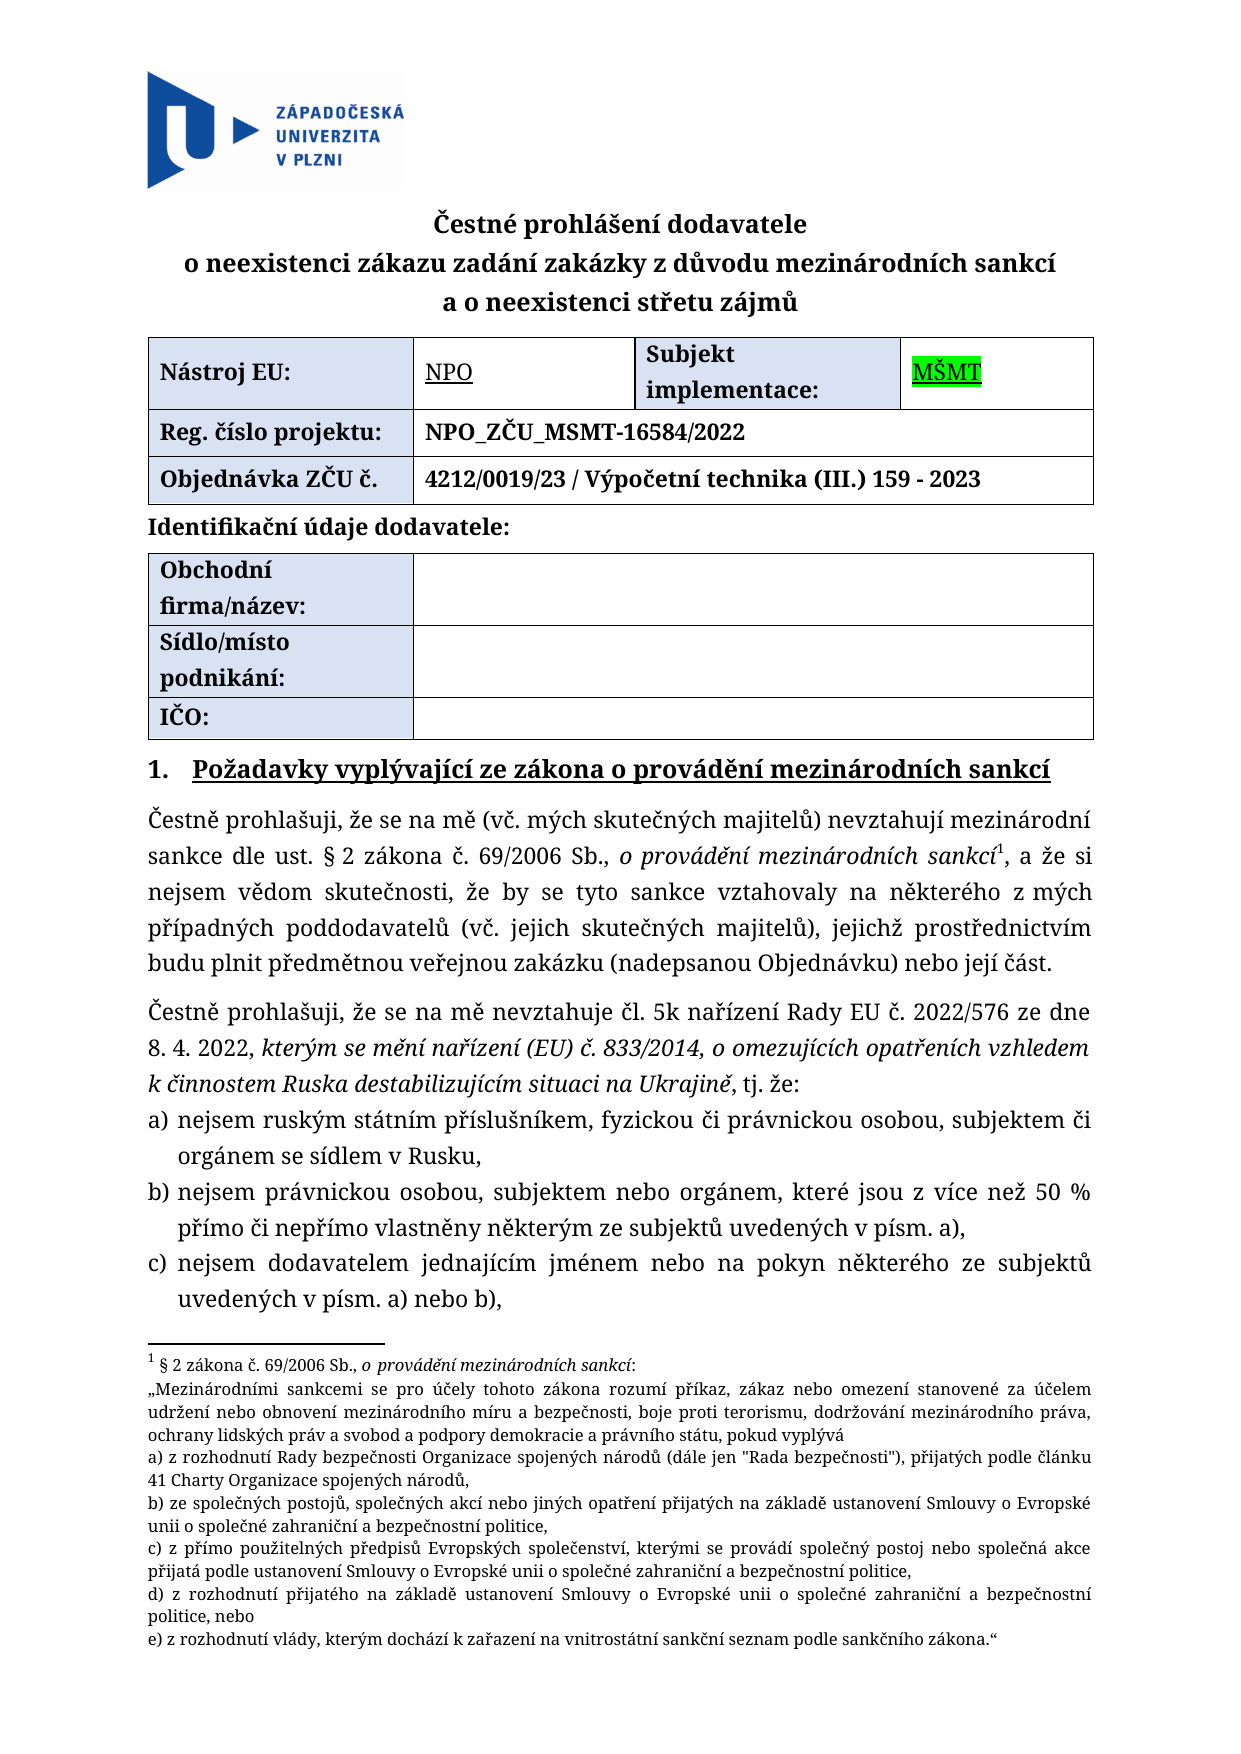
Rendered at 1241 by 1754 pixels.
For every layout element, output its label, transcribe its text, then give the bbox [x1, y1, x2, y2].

table_header Nástroj EU: [149, 338, 413, 409]
table_header NPO [414, 338, 634, 409]
list nejsem ruským státním příslušníkem, fyzickou či právnickou osobou, subjektem či orgánem se sídlem v Rusku, [148, 1104, 1093, 1171]
table_header MŠMT [901, 338, 1093, 409]
table_header [414, 554, 1093, 625]
table_cell 4212/0019/23 / Výpočetní technika (III.) 159 - 2023 [414, 457, 1093, 503]
table_cell NPO_ZČU_MSMT-16584/2022 [414, 410, 1093, 456]
text Čestné prohlášení dodavatele [148, 207, 1093, 241]
text Čestně prohlašuji, že se na mě (vč. mých skutečných majitelů) nevztahují mezinárodní sankce dle ust. § 2 zákona č. 69/2006 Sb., o provádění mezinárodních sankcí, a že si nejsem vědom skutečnosti, že by se tyto sankce vztahovaly na některého z mých případných poddodavatelů (vč. jejich skutečných majitelů), jejichž prostřednictvím budu plnit předmětnou veřejnou zakázku (nadepsanou Objednávku) nebo její část. [148, 804, 1093, 979]
text Čestně prohlašuji, že se na mě nevztahuje čl. 5k nařízení Rady EU č. 2022/576 ze dne 8. 4. 2022, kterým se mění nařízení (EU) č. 833/2014, o omezujících opatřeních vzhledem k činnostem Ruska destabilizujícím situaci na Ukrajině, tj. že: [148, 996, 1093, 1099]
picture [147, 71, 404, 189]
table_header Subjekt implementace: [636, 338, 900, 409]
text Identifikační údaje dodavatele: [148, 511, 1093, 542]
subtitle 1. Požadavky vyplývající ze zákona o provádění mezinárodních sankcí [148, 752, 1093, 786]
list nejsem dodavatelem jednajícím jménem nebo na pokyn některého ze subjektů uvedených v písm. a) nebo b), [148, 1247, 1093, 1314]
table_header Obchodní firma/název: [149, 554, 413, 625]
table_cell Objednávka ZČU č. [149, 457, 413, 503]
text o neexistenci zákazu zadání zakázky z důvodu mezinárodních sankcí a o neexistenci střetu zájmů [148, 246, 1093, 319]
table_cell [414, 626, 1093, 697]
table_cell IČO: [149, 698, 413, 738]
table_cell [414, 698, 1093, 738]
table_cell Reg. číslo projektu: [149, 410, 413, 456]
list nejsem právnickou osobou, subjektem nebo orgánem, které jsou z více než 50 % přímo či nepřímo vlastněny některým ze subjektů uvedených v písm. a), [148, 1176, 1093, 1243]
table_cell Sídlo/místo podnikání: [149, 626, 413, 697]
